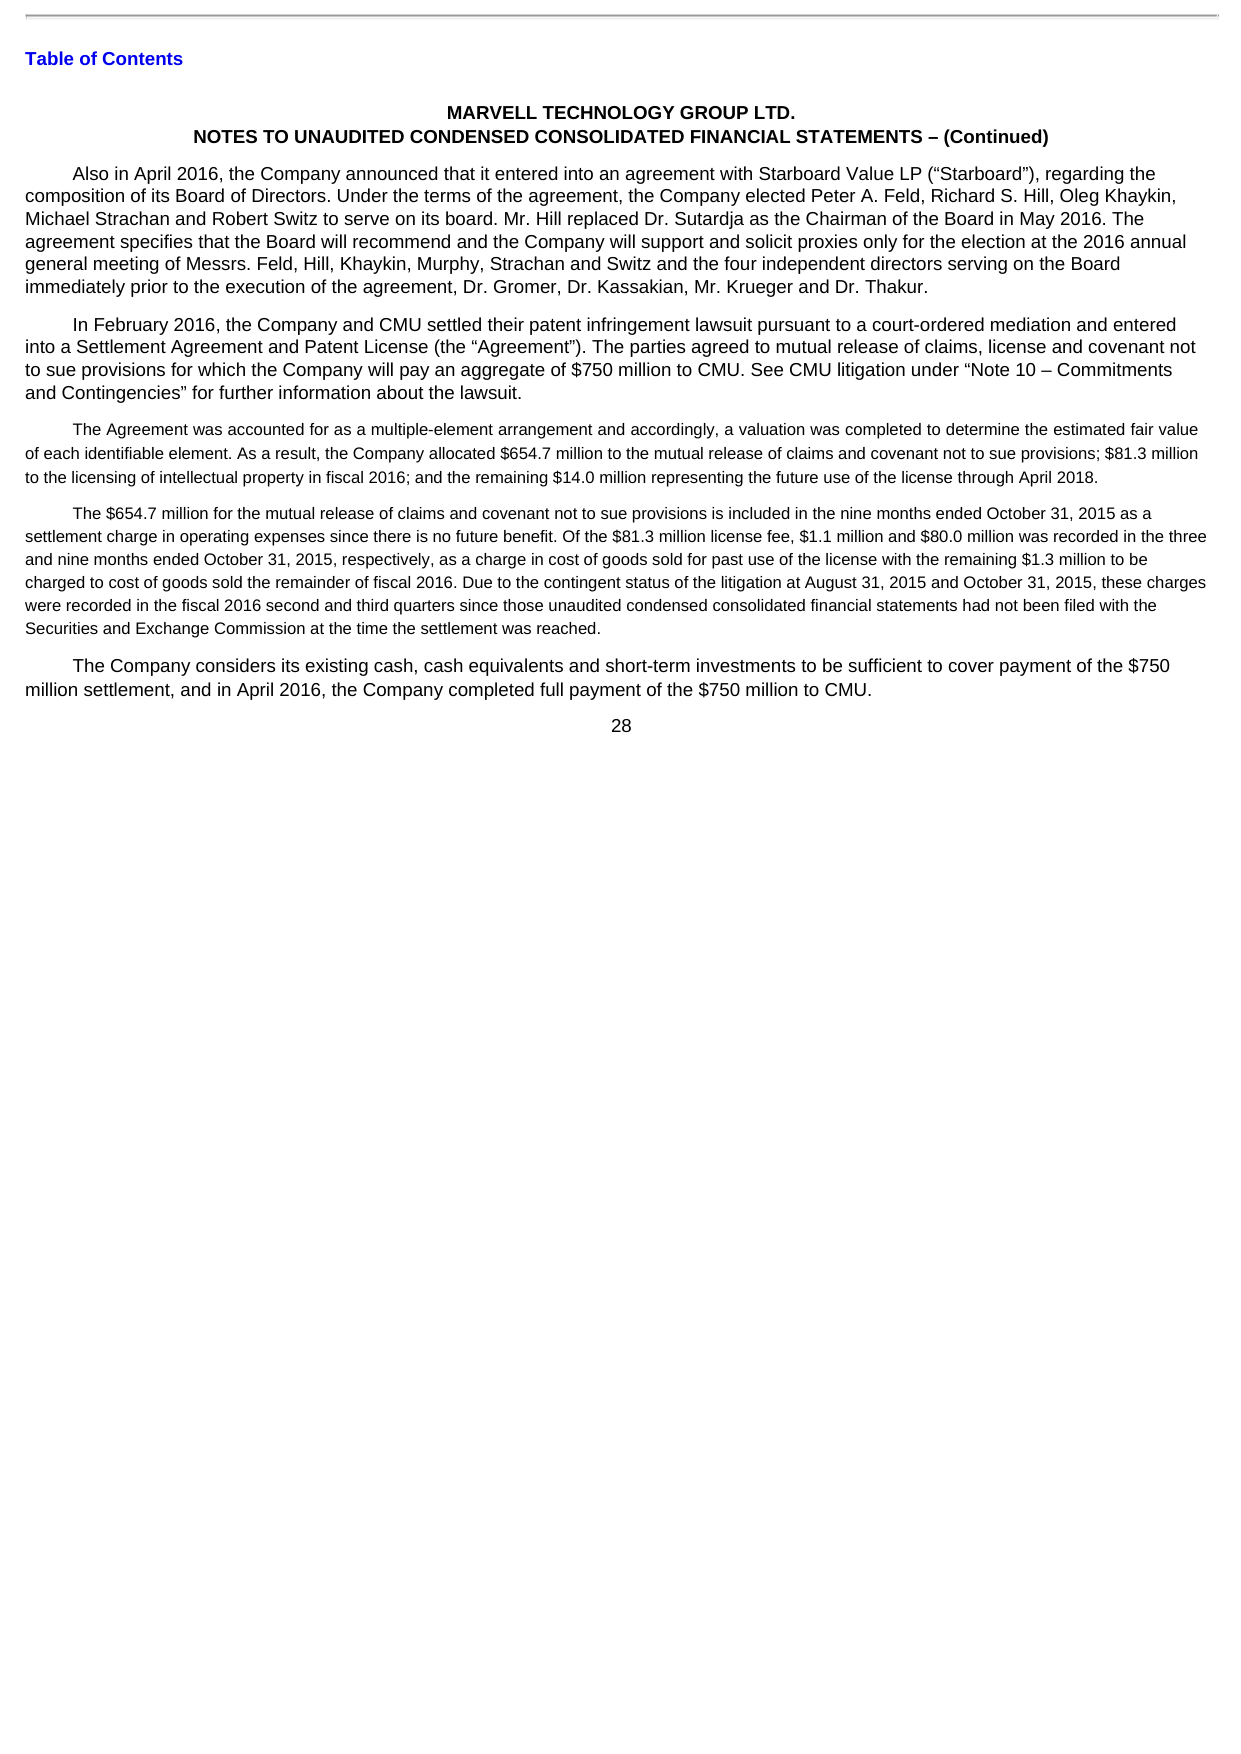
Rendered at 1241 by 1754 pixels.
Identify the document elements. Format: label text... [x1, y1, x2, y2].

text 28 [25, 715, 1217, 736]
text Also in April 2016, the Company announced that it entered into an agreement with Starboard Value LP (“Starboard”), regarding the composition of its Board of Directors. Under the terms of the agreement, the Company elected Peter A. Feld, Richard S. Hill, Oleg Khaykin, Michael Strachan and Robert Switz to serve on its board. Mr. Hill replaced Dr. Sutardja as the Chairman of the Board in May 2016. The agreement specifies that the Board will recommend and the Company will support and solicit proxies only for the election at the 2016 annual general meeting of Messrs. Feld, Hill, Khaykin, Murphy, Strachan and Switz and the four independent directors serving on the Board immediately prior to the execution of the agreement, Dr. Gromer, Dr. Kassakian, Mr. Krueger and Dr. Thakur. [25, 163, 1203, 297]
text MARVELL TECHNOLOGY GROUP LTD. [25, 102, 1217, 123]
picture [23, 14, 1220, 21]
text The $654.7 million for the mutual release of claims and covenant not to sue provisions is included in the nine months ended October 31, 2015 as a settlement charge in operating expenses since there is no future benefit. Of the $81.3 million license fee, $1.1 million and $80.0 million was recorded in the three and nine months ended October 31, 2015, respectively, as a charge in cost of goods sold for past use of the license with the remaining $1.3 million to be charged to cost of goods sold the remainder of fiscal 2016. Due to the contingent status of the litigation at August 31, 2015 and October 31, 2015, these charges were recorded in the fiscal 2016 second and third quarters since those unaudited condensed consolidated financial statements had not been filed with the Securities and Exchange Commission at the time the settlement was reached. [25, 503, 1209, 638]
text Table of Contents [25, 48, 1213, 69]
text NOTES TO UNAUDITED CONDENSED CONSOLIDATED FINANCIAL STATEMENTS – (Continued) [25, 125, 1217, 147]
text The Company considers its existing cash, cash equivalents and short-term investments to be sufficient to cover payment of the $750 million settlement, and in April 2016, the Company completed full payment of the $750 million to CMU. [25, 655, 1213, 700]
text In February 2016, the Company and CMU settled their patent infringement lawsuit pursuant to a court-ordered mediation and entered into a Settlement Agreement and Patent License (the “Agreement”). The parties agreed to mutual release of claims, license and covenant not to sue provisions for which the Company will pay an aggregate of $750 million to CMU. See CMU litigation under “Note 10 – Commitments and Contingencies” for further information about the lawsuit. [25, 313, 1199, 403]
text The Agreement was accounted for as a multiple-element arrangement and accordingly, a valuation was completed to determine the estimated fair value of each identifiable element. As a result, the Company allocated $654.7 million to the mutual release of claims and covenant not to sue provisions; $81.3 million to the licensing of intellectual property in fiscal 2016; and the remaining $14.0 million representing the future use of the license through April 2018. [25, 419, 1201, 487]
